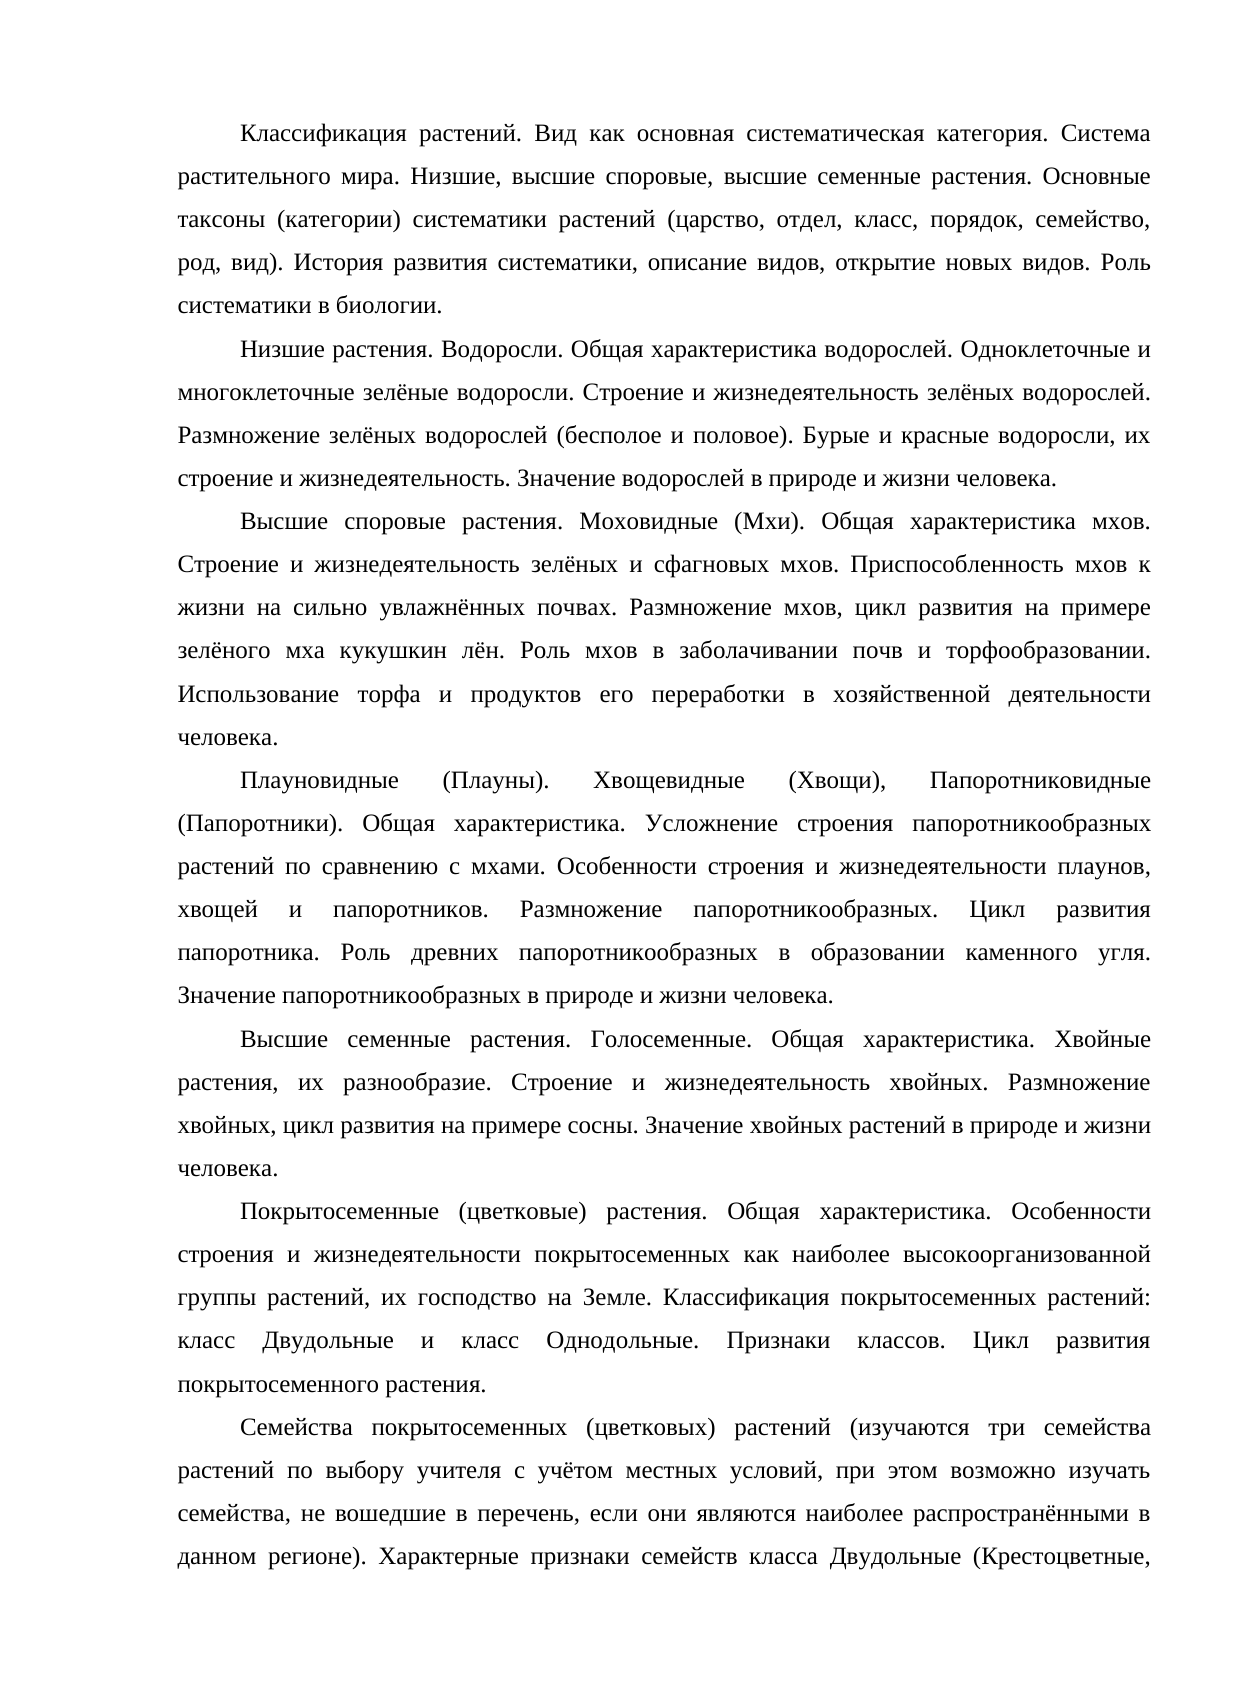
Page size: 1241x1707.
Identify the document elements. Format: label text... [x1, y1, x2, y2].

text Плауновидные (Плауны). Хвощевидные (Хвощи), Папоротниковидные (Папоротники). Общая характеристика. Усложнение строения папоротникообразных растений по сравнению с мхами. Особенности строения и жизнедеятельности плаунов, хвощей и папоротников. Размножение папоротникообразных. Цикл развития папоротника. Роль древних папоротникообразных в образовании каменного угля. Значение папоротникообразных в природе и жизни человека. [177, 765, 1152, 1009]
text Классификация растений. Вид как основная систематическая категория. Система растительного мира. Низшие, высшие споровые, высшие семенные растения. Основные таксоны (категории) систематики растений (царство, отдел, класс, порядок, семейство, род, вид). История развития систематики, описание видов, открытие новых видов. Роль систематики в биологии. [177, 118, 1152, 319]
text Высшие споровые растения. Моховидные (Мхи). Общая характеристика мхов. Строение и жизнедеятельность зелёных и сфагновых мхов. Приспособленность мхов к жизни на сильно увлажнённых почвах. Размножение мхов, цикл развития на примере зелёного мха кукушкин лён. Роль мхов в заболачивании почв и торфообразовании. Использование торфа и продуктов его переработки в хозяйственной деятельности человека. [177, 506, 1152, 751]
text Высшие семенные растения. Голосеменные. Общая характеристика. Хвойные растения, их разнообразие. Строение и жизнедеятельность хвойных. Размножение хвойных, цикл развития на примере сосны. Значение хвойных растений в природе и жизни человека. [177, 1024, 1152, 1182]
text Низшие растения. Водоросли. Общая характеристика водорослей. Одноклеточные и многоклеточные зелёные водоросли. Строение и жизнедеятельность зелёных водорослей. Размножение зелёных водорослей (бесполое и половое). Бурые и красные водоросли, их строение и жизнедеятельность. Значение водорослей в природе и жизни человека. [177, 334, 1152, 492]
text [177, 1412, 1152, 1570]
text Покрытосеменные (цветковые) растения. Общая характеристика. Особенности строения и жизнедеятельности покрытосеменных как наиболее высокоорганизованной группы растений, их господство на Земле. Классификация покрытосеменных растений: класс Двудольные и класс Однодольные. Признаки классов. Цикл развития покрытосеменного растения. [177, 1196, 1152, 1397]
